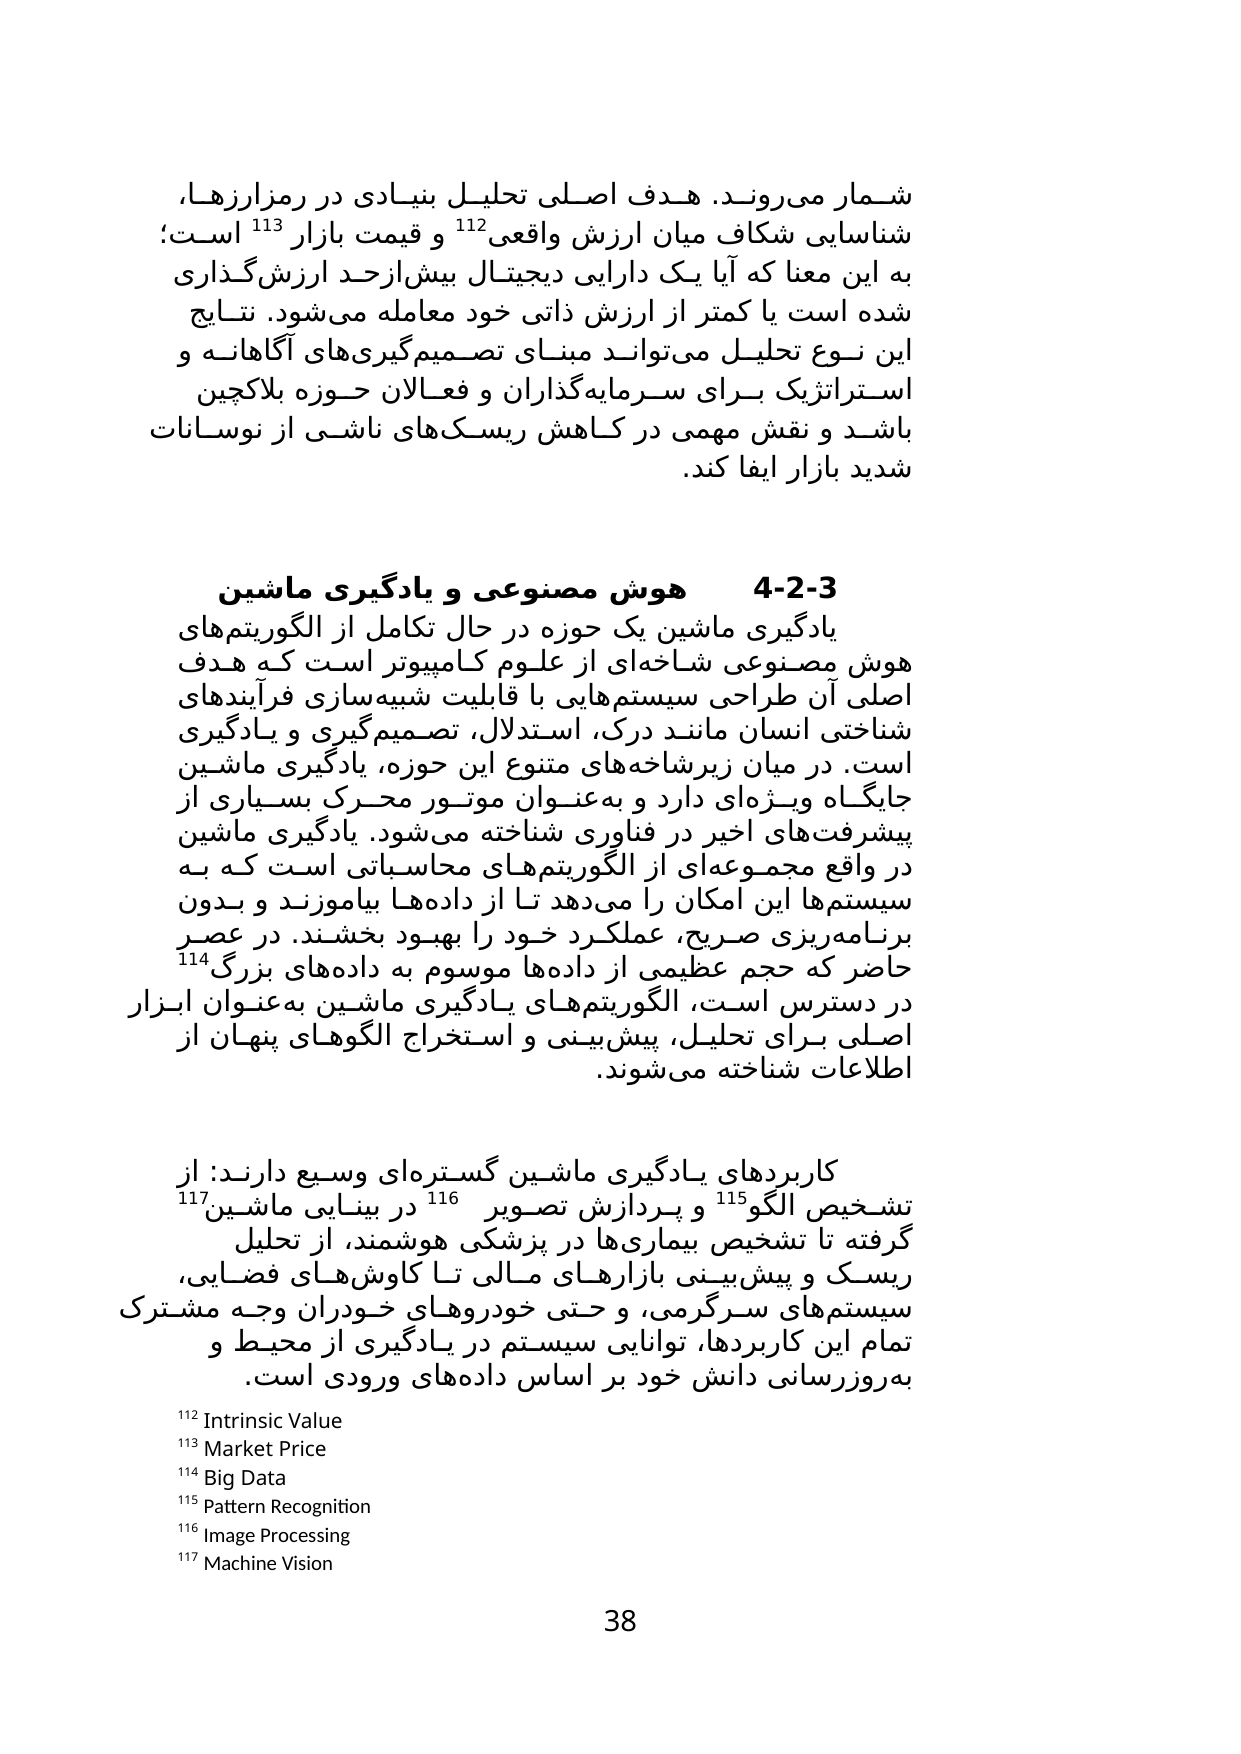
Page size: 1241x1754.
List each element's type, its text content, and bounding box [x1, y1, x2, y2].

text یادگیری ماشین یک حوزه در حال تکامل از الگوریتم‌های هوش مصنوعی شاخه‌ای از علوم کامپیوتر است که هدف اصلی آن طراحی سیستم‌هایی با قابلیت شبیه‌سازی فرآیندهای شناختی انسان مانند درک، استدلال، تصمیم‌گیری و یادگیری است. در میان زیرشاخه‌های متنوع این حوزه، یادگیری ماشین جایگاه ویژه‌ای دارد و به‌عنوان موتور محرک بسیاری از پیشرفت‌های اخیر در فناوری شناخته می‌شود. یادگیری ماشین در واقع مجموعه‌ای از الگوریتم‌های محاسباتی است که به سیستم‌ها این امکان را می‌دهد تا از داده‌ها بیاموزند و بدون برنامه‌ریزی صریح، عملکرد خود را بهبود بخشند. در عصر حاضر که حجم عظیمی از داده‌ها موسوم به داده‌های بزرگ در دسترس است، الگوریتم‌های یادگیری ماشین به‌عنوان ابزار اصلی برای تحلیل، پیش‌بینی و استخراج الگوهای پنهان از اطلاعات شناخته می‌شوند. [177, 610, 913, 1086]
text کاربردهای یادگیری ماشین گستره‌ای وسیع دارند: از تشخیص الگو و پردازش تصویر در بینایی ماشین گرفته تا تشخیص بیماری‌ها در پزشکی هوشمند، از تحلیل ریسک و پیش‌بینی بازارهای مالی تا کاوش‌های فضایی، سیستم‌های سرگرمی، و حتی خودروهای خودران وجه مشترک تمام این کاربردها، توانایی سیستم در یادگیری از محیط و به‌روزرسانی دانش خود بر اساس داده‌های ورودی است. [177, 1155, 913, 1392]
text هوش مصنوعی و یادگیری ماشین [177, 571, 838, 605]
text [177, 177, 913, 484]
